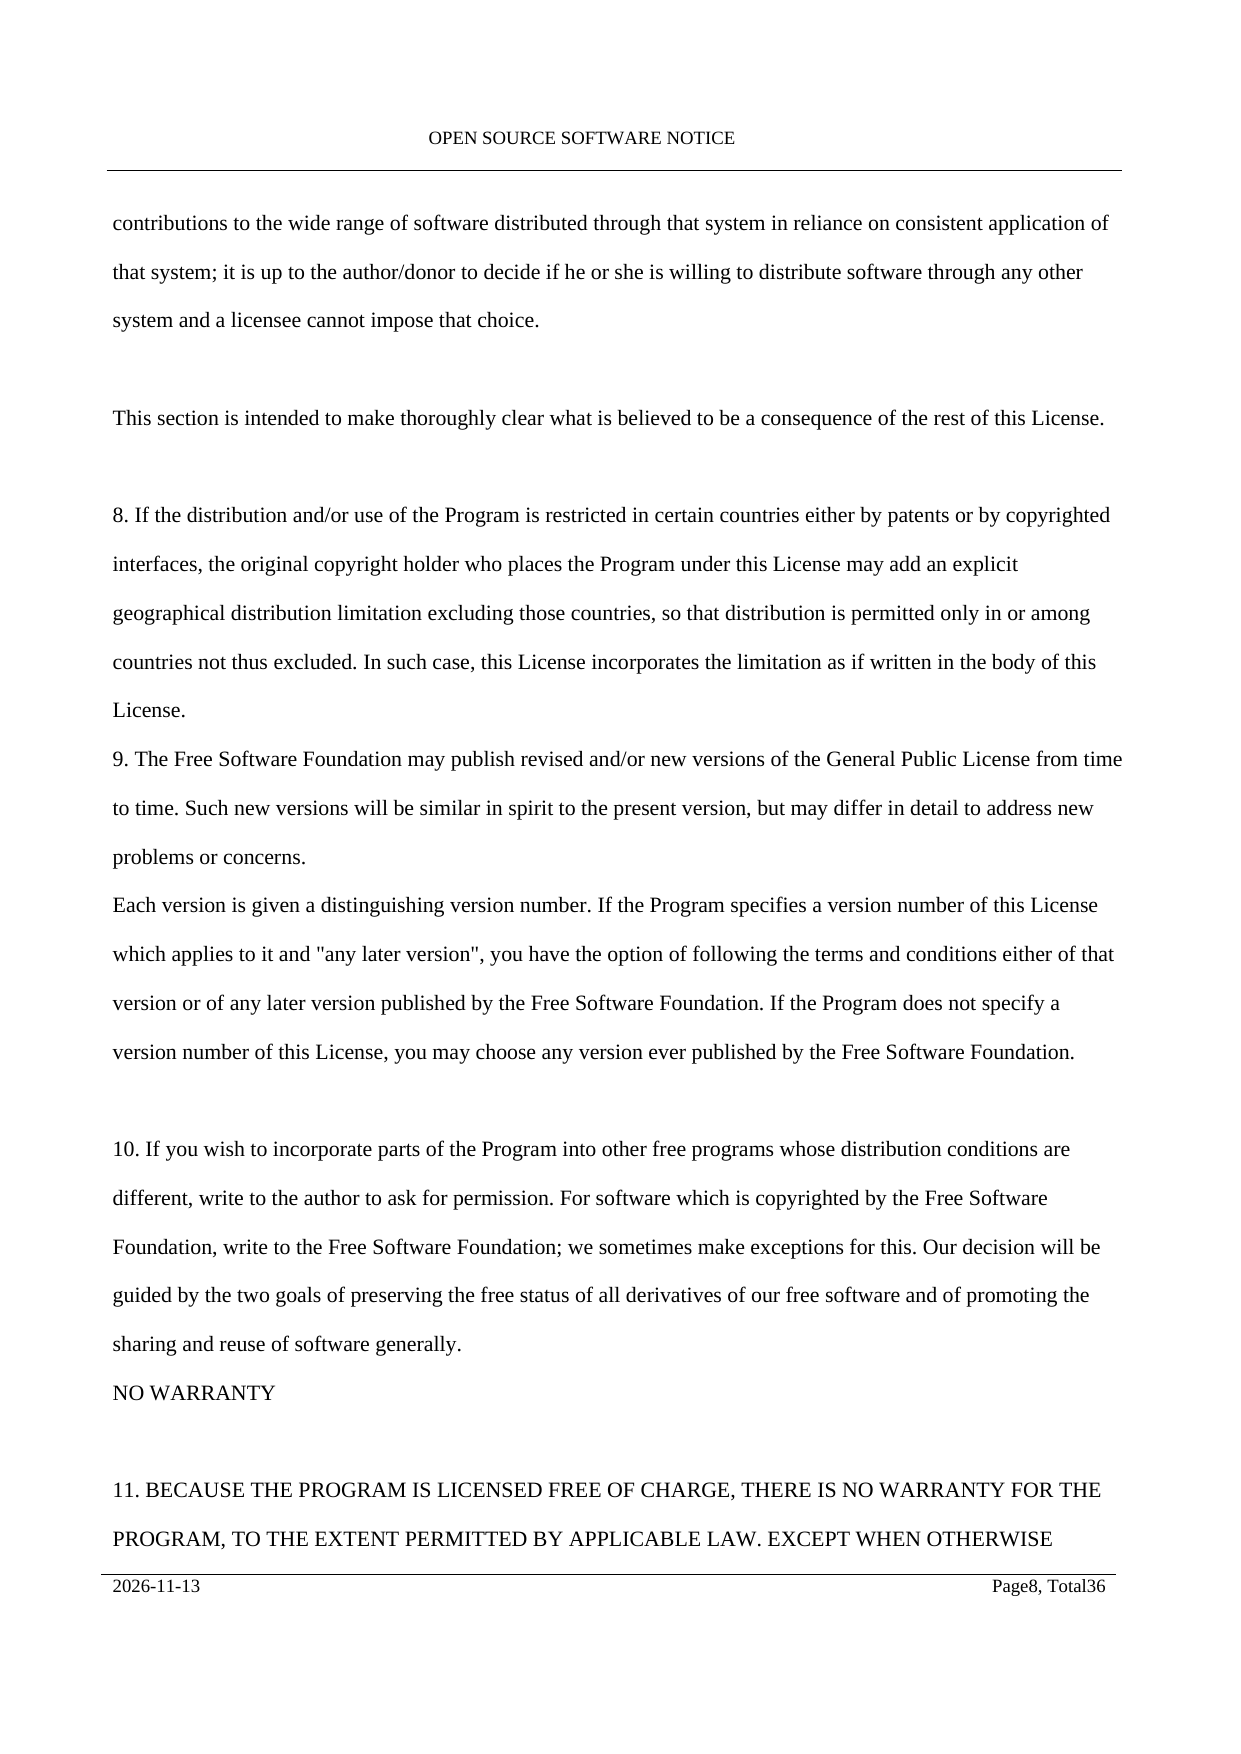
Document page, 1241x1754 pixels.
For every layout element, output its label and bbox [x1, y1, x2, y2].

text [112, 206, 1128, 1555]
